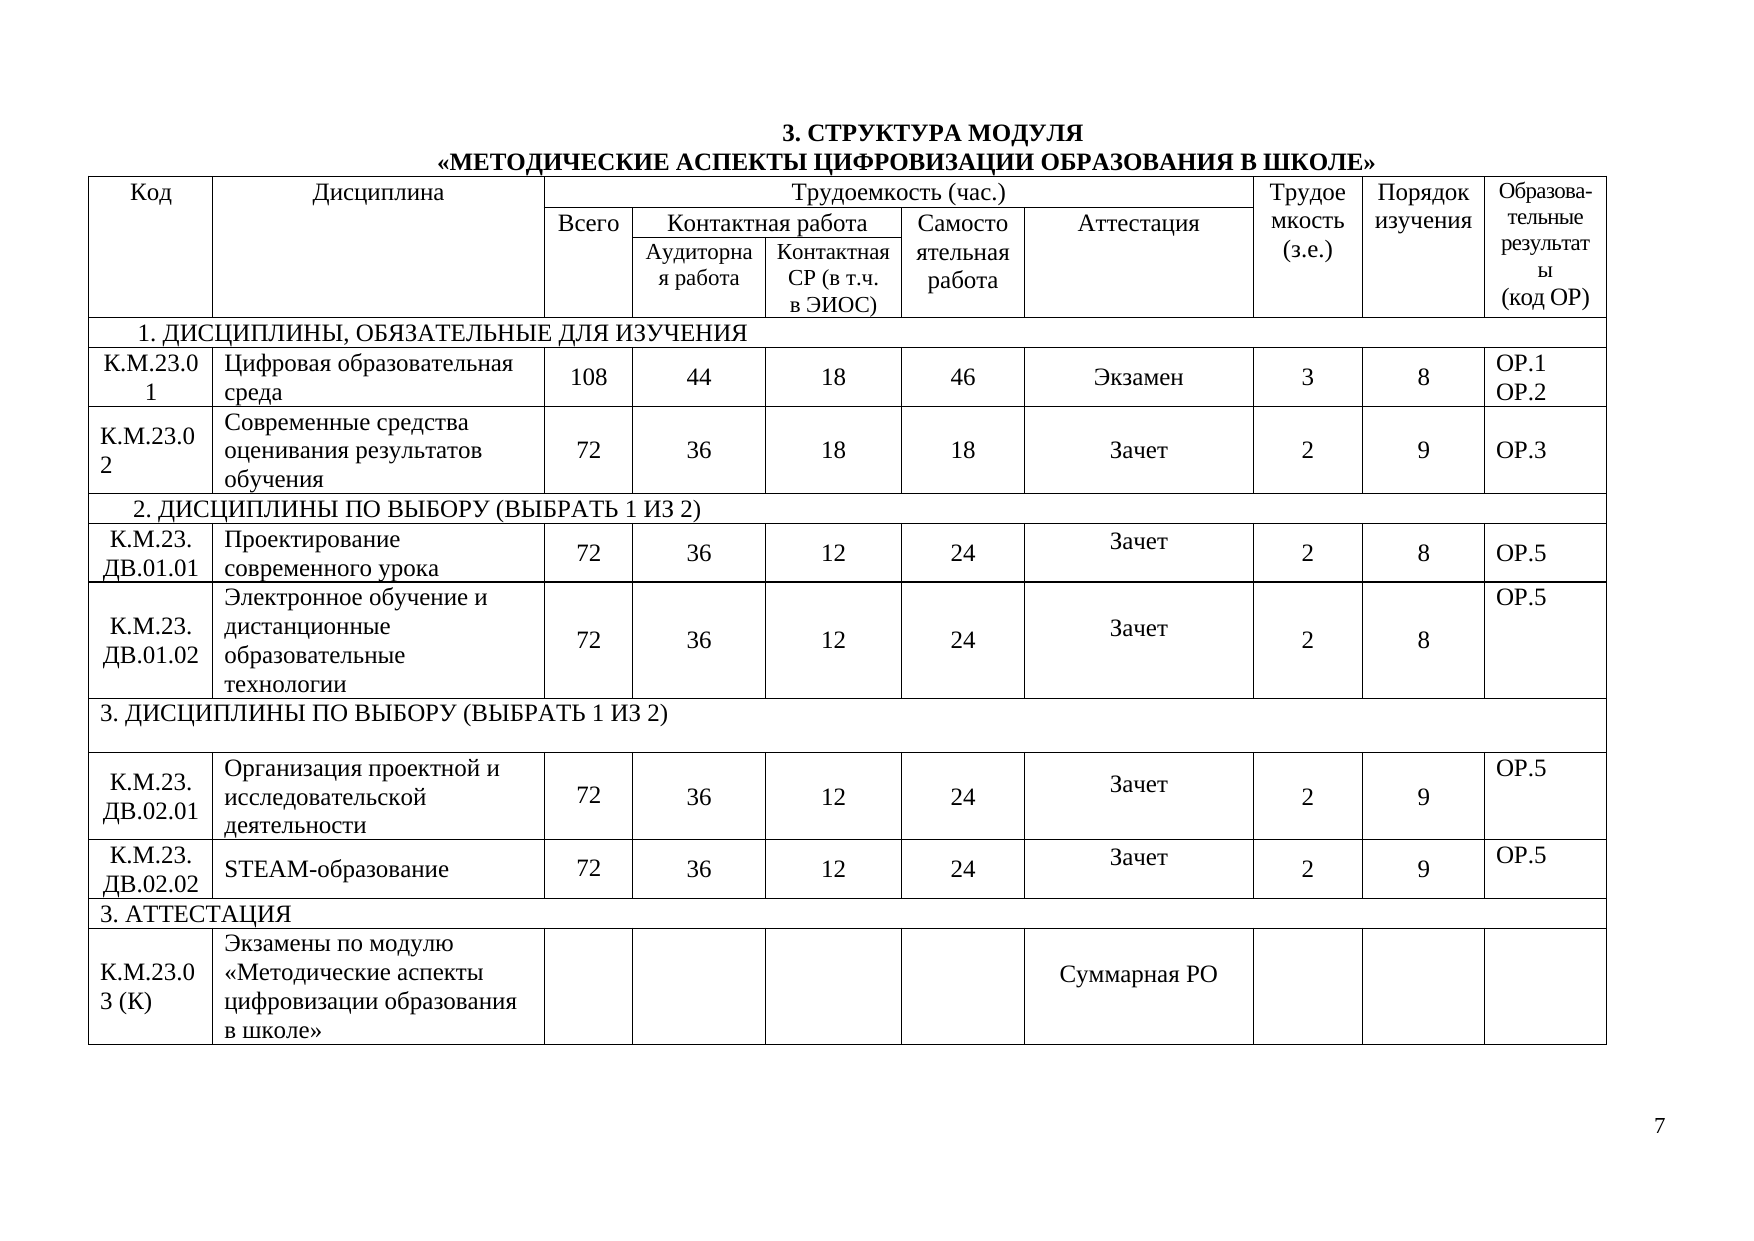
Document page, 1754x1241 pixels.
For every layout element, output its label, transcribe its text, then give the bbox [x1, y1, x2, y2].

text 3. Структура модуля [200, 118, 1665, 147]
table_cell Цифровая образовательная среда [213, 348, 544, 406]
table_cell К.М.23. ДВ.02.02 [89, 840, 212, 898]
table_cell Зачет [1025, 407, 1253, 493]
table_cell Современные средства оценивания результатов обучения [213, 407, 544, 493]
table_cell 36 [633, 524, 765, 581]
table_cell 72 [545, 524, 632, 581]
table_cell Организация проектной и исследовательской деятельности [213, 753, 544, 839]
table_cell Всего [545, 208, 632, 317]
table_cell 18 [902, 407, 1024, 493]
table_cell 2. Дисциплины по выбору (выбрать 1 из 2) [89, 494, 1606, 523]
table_cell [545, 929, 632, 1043]
table_cell Проектирование современного урока [213, 524, 544, 581]
table_header Код [89, 177, 212, 317]
table_cell 72 [545, 753, 632, 839]
text «МЕТОДИЧЕСКИЕ АСПЕКТЫ ЦИФРОВИЗАЦИИ ОБРАЗОВАНИЯ В ШКОЛЕ» [148, 147, 1665, 176]
table_cell 108 [545, 348, 632, 406]
table_header Образова-тельные результаты (код ОР) [1485, 177, 1606, 317]
table_cell 3. аттестация [89, 899, 1606, 927]
table_cell 36 [633, 753, 765, 839]
table_cell ОР.5 [1485, 524, 1606, 581]
table_cell Самостоятельная работа [902, 208, 1024, 317]
table_cell 24 [902, 524, 1024, 581]
table_header Порядок изучения [1363, 177, 1484, 317]
table_cell 12 [766, 840, 901, 898]
table_cell К.М.23.02 [89, 407, 212, 493]
table_cell 2 [1254, 753, 1362, 839]
table_cell 72 [545, 583, 632, 697]
table_cell Аттестация [1025, 208, 1253, 317]
table_cell Экзамен [1025, 348, 1253, 406]
table_cell 24 [902, 753, 1024, 839]
table_cell Аудиторная работа [633, 238, 765, 317]
table_cell 2 [1254, 583, 1362, 697]
table_cell ОР.3 [1485, 407, 1606, 493]
table_cell 12 [766, 583, 901, 697]
table_cell 3. Дисциплины по выбору (выбрать 1 из 2) [89, 699, 1606, 752]
table_cell 36 [633, 840, 765, 898]
table_cell 72 [545, 840, 632, 898]
table_cell 12 [766, 524, 901, 581]
table_cell 3 [1254, 348, 1362, 406]
table_cell 2 [1254, 524, 1362, 581]
table_cell 24 [902, 583, 1024, 697]
table_cell 72 [545, 407, 632, 493]
table_header Дисциплина [213, 177, 544, 317]
table_cell 24 [902, 840, 1024, 898]
table_cell К.М.23. ДВ.02.01 [89, 753, 212, 839]
table_cell [1485, 929, 1606, 1043]
table_cell 36 [633, 583, 765, 697]
table_header Трудоемкость (з.е.) [1254, 177, 1362, 317]
table_cell 8 [1363, 524, 1484, 581]
table_header Трудоемкость (час.) [545, 177, 1253, 207]
table_cell 18 [766, 407, 901, 493]
table_cell 46 [902, 348, 1024, 406]
table_cell Зачет [1025, 840, 1253, 898]
table_cell [902, 929, 1024, 1043]
table_cell [1363, 929, 1484, 1043]
table_cell 36 [633, 407, 765, 493]
table_cell Зачет [1025, 524, 1253, 581]
table_cell 44 [633, 348, 765, 406]
table_cell К.М.23.03 (К) [89, 929, 212, 1043]
table_cell К.М.23. ДВ.01.02 [89, 583, 212, 697]
table_cell ОР.1 ОР.2 [1485, 348, 1606, 406]
table_cell Дисциплины, обязательные для изучения [89, 318, 1606, 347]
table_cell 18 [766, 348, 901, 406]
table_cell К.М.23.01 [89, 348, 212, 406]
table_cell 9 [1363, 753, 1484, 839]
table_cell 12 [766, 753, 901, 839]
table_cell [766, 929, 901, 1043]
table_cell 2 [1254, 840, 1362, 898]
table_cell ОР.5 [1485, 753, 1606, 839]
table_cell Контактная работа [633, 208, 901, 237]
table_cell 8 [1363, 583, 1484, 697]
table_cell 9 [1363, 407, 1484, 493]
table_cell [633, 929, 765, 1043]
table_cell К.М.23. ДВ.01.01 [89, 524, 212, 581]
table_cell Суммарная РО [1025, 929, 1253, 1043]
table_cell Экзамены по модулю «Методические аспекты цифровизации образования в школе» [213, 929, 544, 1043]
table_cell 8 [1363, 348, 1484, 406]
table_cell [1254, 929, 1362, 1043]
table_cell Электронное обучение и дистанционные образовательные технологии [213, 583, 544, 697]
table_cell ОР.5 [1485, 583, 1606, 697]
table_cell ОР.5 [1485, 840, 1606, 898]
table_cell Зачет [1025, 753, 1253, 839]
table_cell 2 [1254, 407, 1362, 493]
table_cell Зачет [1025, 583, 1253, 697]
table_cell 9 [1363, 840, 1484, 898]
table_cell Контактная СР (в т.ч. в ЭИОС) [766, 238, 901, 317]
table_cell STEAM-образование [213, 840, 544, 898]
